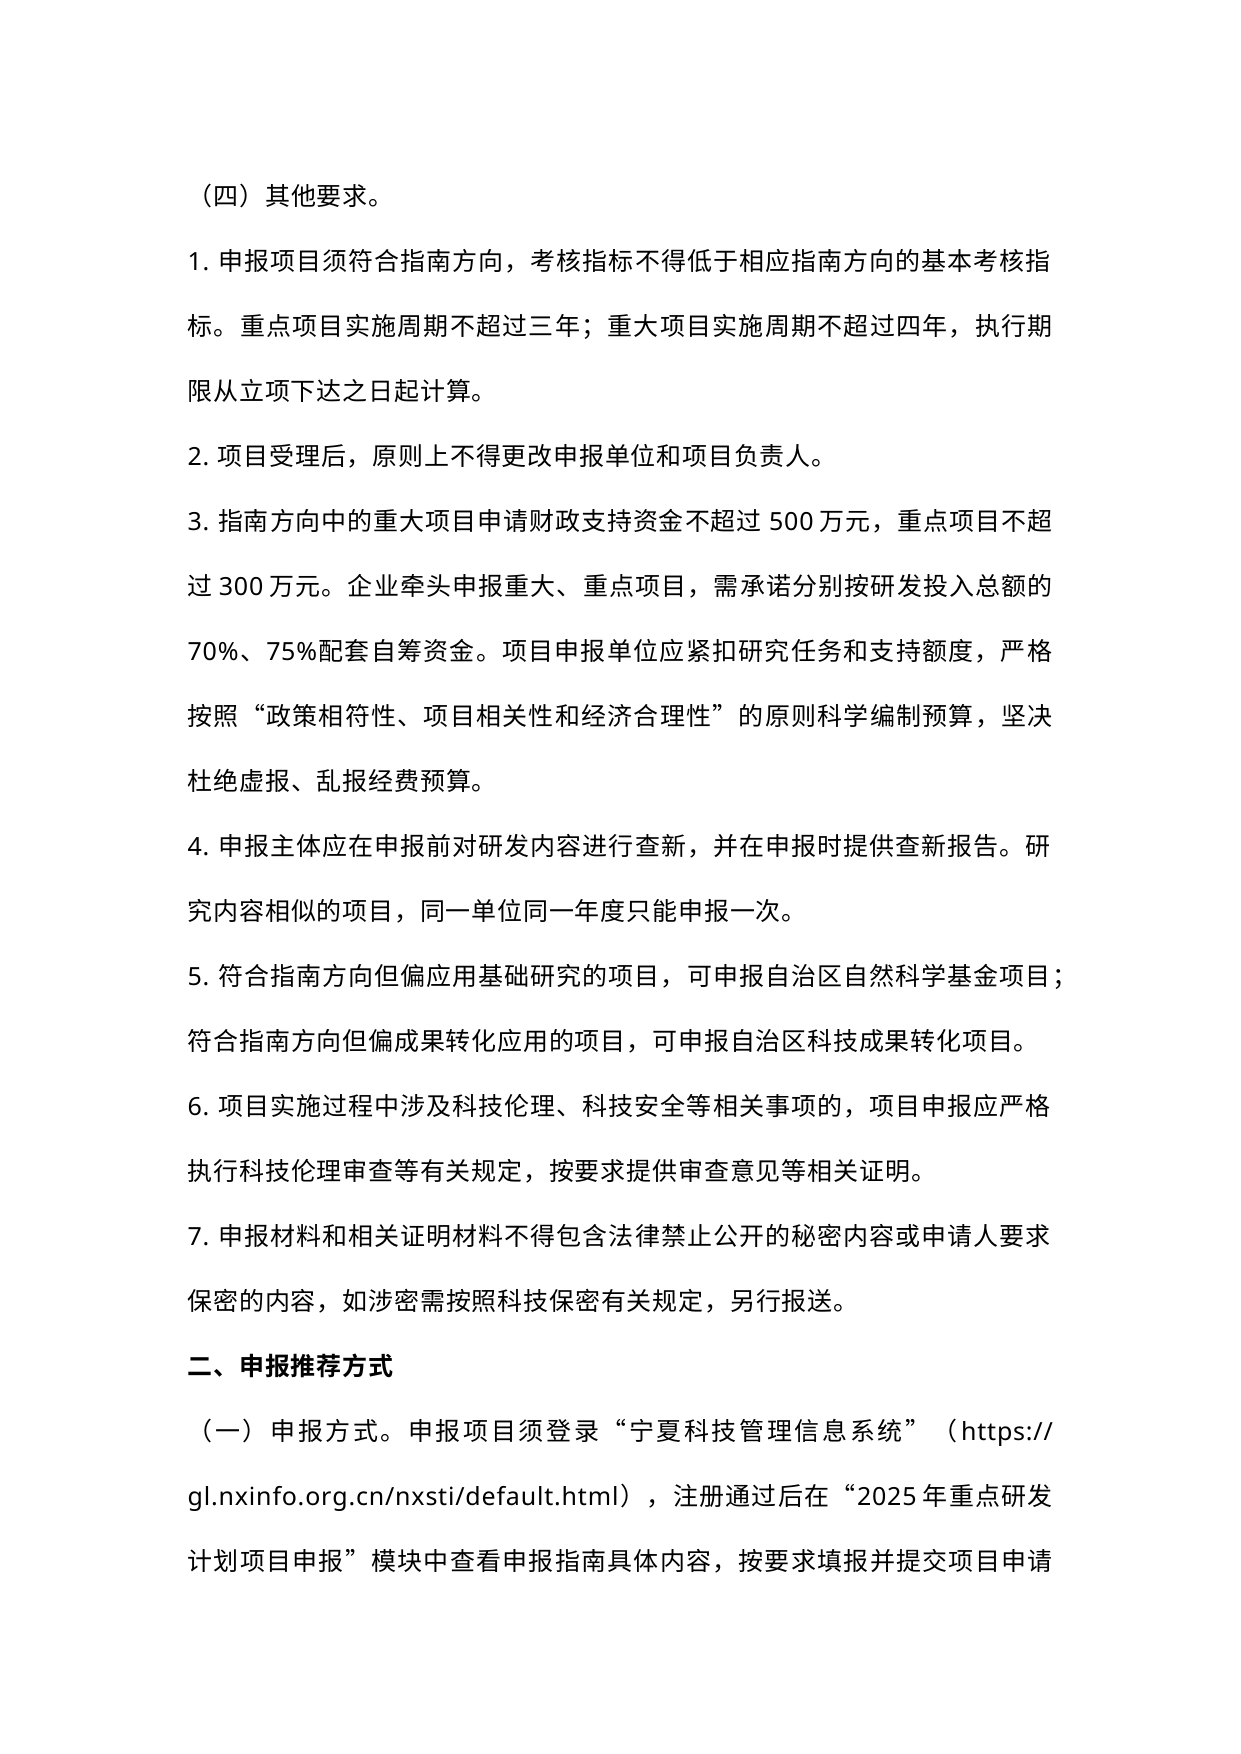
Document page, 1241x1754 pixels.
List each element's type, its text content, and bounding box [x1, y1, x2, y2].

text 3. 指南方向中的重大项目申请财政支持资金不超过500万元，重点项目不超过300万元。企业牵头申报重大、重点项目，需承诺分别按研发投入总额的70%、75%配套自筹资金。项目申报单位应紧扣研究任务和支持额度，严格按照“政策相符性、项目相关性和经济合理性”的原则科学编制预算，坚决杜绝虚报、乱报经费预算。 [187, 487, 1053, 812]
text 7. 申报材料和相关证明材料不得包含法律禁止公开的秘密内容或申请人要求保密的内容，如涉密需按照科技保密有关规定，另行报送。 [187, 1202, 1053, 1332]
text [187, 1397, 1053, 1592]
text 4. 申报主体应在申报前对研发内容进行查新，并在申报时提供查新报告。研究内容相似的项目，同一单位同一年度只能申报一次。 [187, 812, 1053, 942]
text 二、申报推荐方式 [187, 1332, 1053, 1397]
text 6. 项目实施过程中涉及科技伦理、科技安全等相关事项的，项目申报应严格执行科技伦理审查等有关规定，按要求提供审查意见等相关证明。 [187, 1072, 1053, 1202]
text （四）其他要求。 [187, 162, 1053, 227]
text 5. 符合指南方向但偏应用基础研究的项目，可申报自治区自然科学基金项目；符合指南方向但偏成果转化应用的项目，可申报自治区科技成果转化项目。 [187, 942, 1053, 1072]
text 2. 项目受理后，原则上不得更改申报单位和项目负责人。 [187, 422, 1053, 487]
text 1. 申报项目须符合指南方向，考核指标不得低于相应指南方向的基本考核指标。重点项目实施周期不超过三年；重大项目实施周期不超过四年，执行期限从立项下达之日起计算。 [187, 227, 1053, 422]
